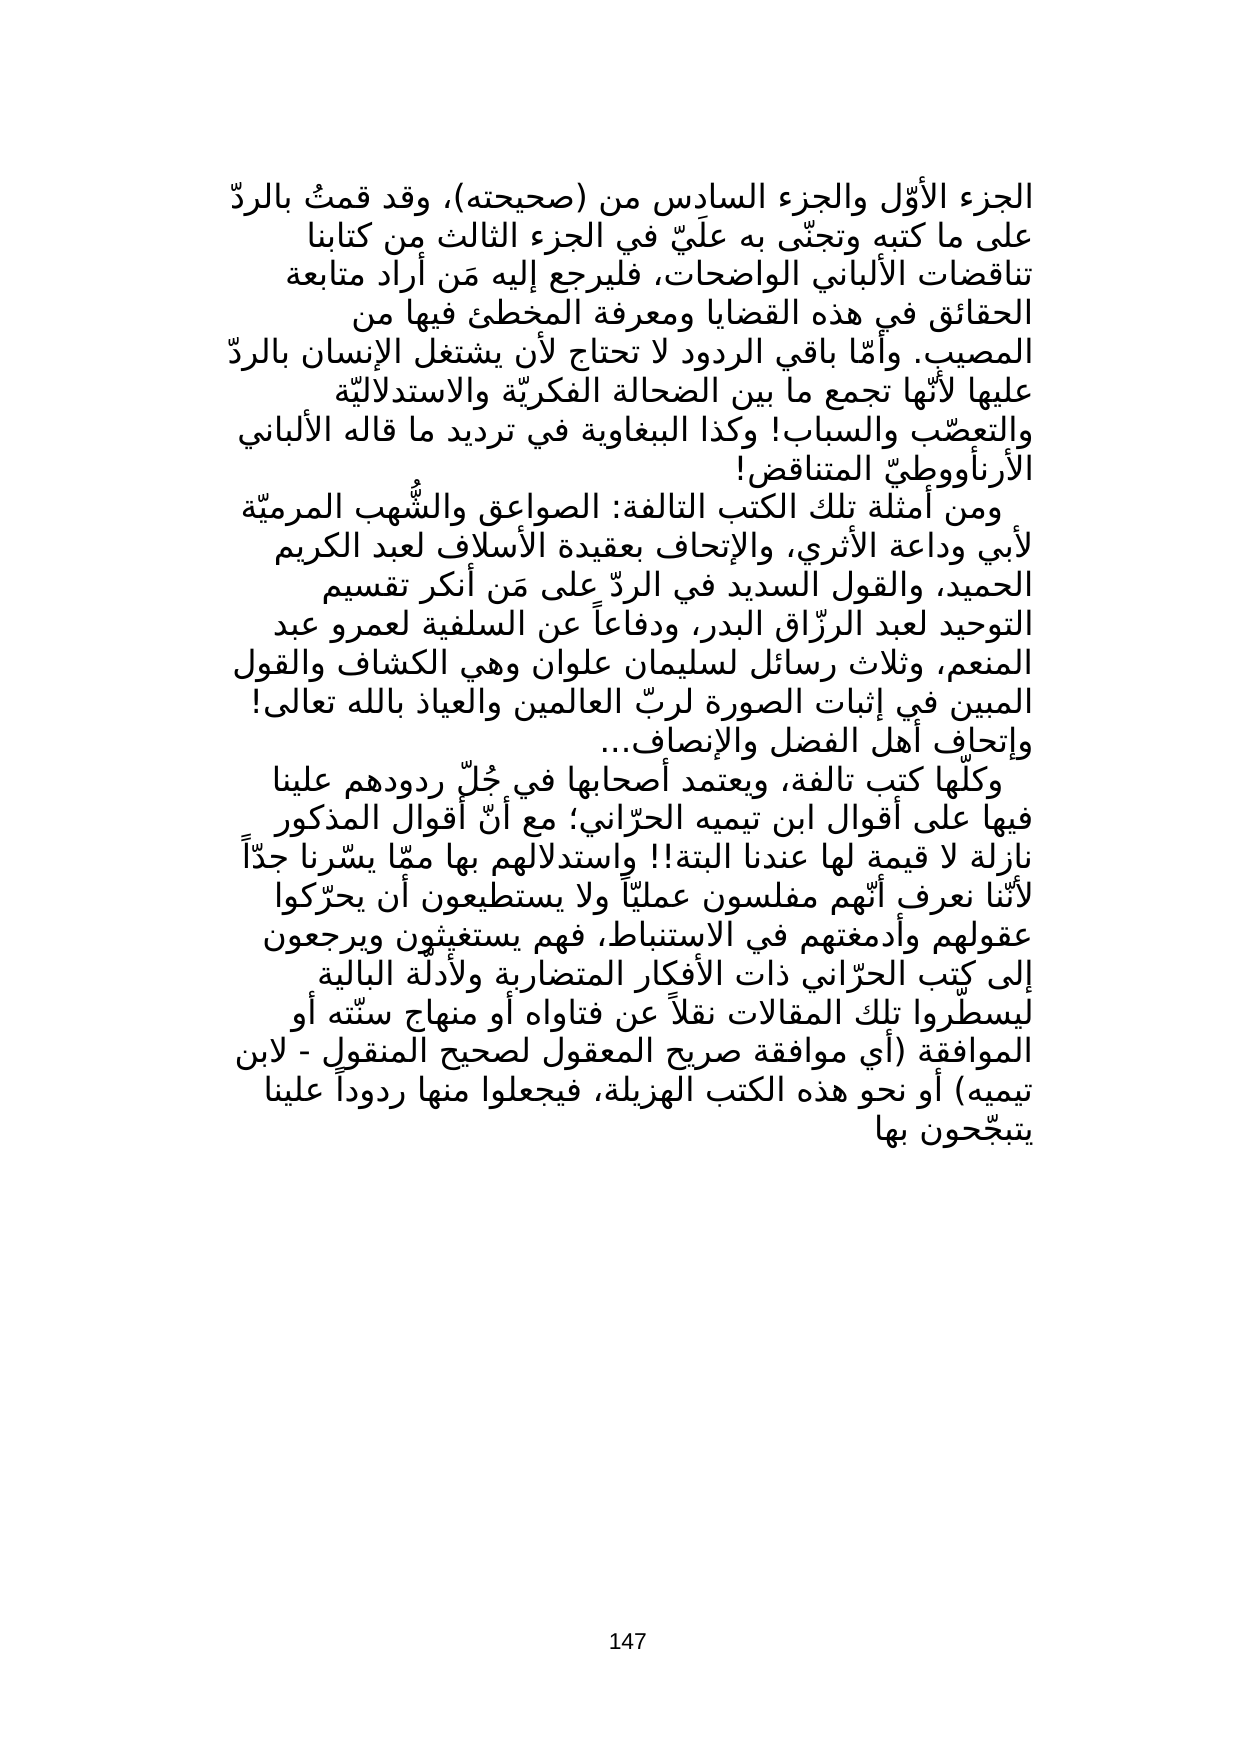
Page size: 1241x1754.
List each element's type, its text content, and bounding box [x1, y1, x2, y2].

text وكلّها كتب تالفة، ويعتمد أصحابها في جُلّ ردودهم علينا فيها على أقوال ابن تيميه الحرّاني؛ مع أنّ أقوال المذكور نازلة لا قيمة لها عندنا البتة!! واستدلالهم بها ممّا يسّرنا جدّاً لأنّنا نعرف أنّهم مفلسون عمليّاً ولا يستطيعون أن يحرّكوا عقولهم وأدمغتهم في الاستنباط، فهم يستغيثون ويرجعون إلى كتب الحرّاني ذات الأفكار المتضاربة ولأدلّة البالية ليسطّروا تلك المقالات نقلاً عن فتاواه أو منهاج سنّته أو الموافقة (أي موافقة صريح المعقول لصحيح المنقول - لابن تيميه) أو نحو هذه الكتب الهزيلة، فيجعلوا منها ردوداً علينا يتبجّحون بها [222, 760, 1033, 1148]
text الجزء الأوّل والجزء السادس من (صحيحته)، وقد قمتُ بالردّ على ما كتبه وتجنّى به علَيّ في الجزء الثالث من كتابنا تناقضات الألباني الواضحات، فليرجع إليه مَن أراد متابعة الحقائق في هذه القضايا ومعرفة المخطئ فيها من المصيب. وأمّا باقي الردود لا تحتاج لأن يشتغل الإنسان بالردّ عليها لأنّها تجمع ما بين الضحالة الفكريّة والاستدلاليّة والتعصّب والسباب! وكذا الببغاوية في ترديد ما قاله الألباني الأرنأووطيّ المتناقض! [222, 177, 1033, 488]
text ومن أمثلة تلك الكتب التالفة: الصواعق والشُّهب المرميّة لأبي وداعة الأثري، والإتحاف بعقيدة الأسلاف لعبد الكريم الحميد، والقول السديد في الردّ على مَن أنكر تقسيم التوحيد لعبد الرزّاق البدر، ودفاعاً عن السلفية لعمرو عبد المنعم، وثلاث رسائل لسليمان علوان وهي الكشاف والقول المبين في إثبات الصورة لربّ العالمين والعياذ بالله تعالى! وإتحاف أهل الفضل والإنصاف... [222, 488, 1033, 760]
